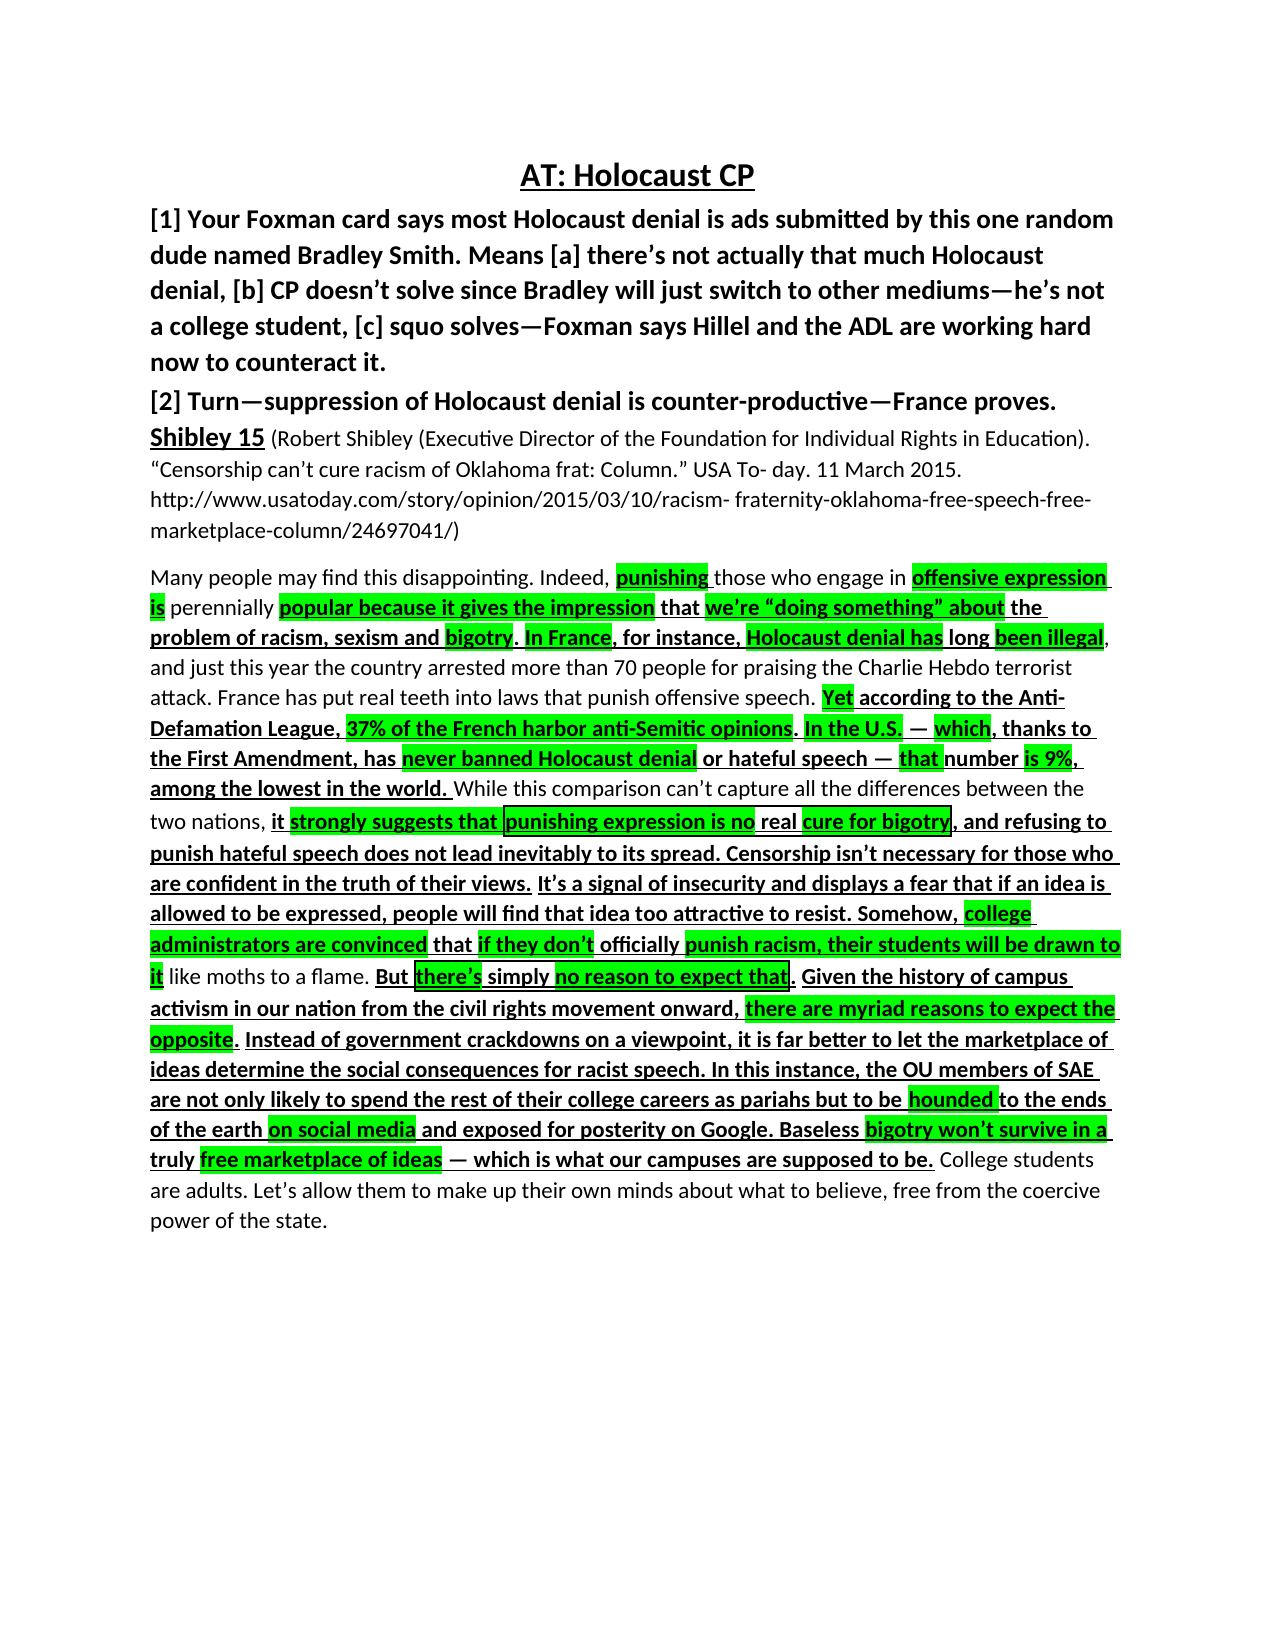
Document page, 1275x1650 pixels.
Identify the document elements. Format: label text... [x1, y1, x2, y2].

subtitle [1] Your Foxman card says most Holocaust denial is ads submitted by this one random dude named Bradley Smith. Means [a] there’s not actually that much Holocaust denial, [b] CP doesn’t solve since Bradley will just switch to other mediums—he’s not a college student, [c] squo solves—Foxman says Hillel and the ADL are working hard now to counteract it. [150, 202, 1125, 378]
text Many people may find this disappointing. Indeed, punishing those who engage in offensive expression is perennially popular because it gives the impression that we’re “doing something” about the problem of racism, sexism and bigotry. In France, for instance, Holocaust denial has long been illegal, and just this year the country arrested more than 70 people for praising the Charlie Hebdo terrorist attack. France has put real teeth into laws that punish offensive speech. Yet according to the Anti-Defamation League, 37% of the French harbor anti-Semitic opinions. In the U.S. — which, thanks to the First Amendment, has never banned Holocaust denial or hateful speech — that number is 9%, among the lowest in the world. While this comparison can’t capture all the differences between the two nations, it strongly suggests that punishing expression is no real cure for bigotry, and refusing to punish hateful speech does not lead inevitably to its spread. Censorship isn’t necessary for those who are confident in the truth of their views. It’s a signal of insecurity and displays a fear that if an idea is allowed to be expressed, people will find that idea too attractive to resist. Somehow, college administrators are convinced that if they don’t officially punish racism, their students will be drawn to it like moths to a flame. But there’s simply no reason to expect that. Given the history of campus activism in our nation from the civil rights movement onward, there are myriad reasons to expect the opposite. Instead of government crackdowns on a viewpoint, it is far better to let the marketplace of ideas determine the social consequences for racist speech. In this instance, the OU members of SAE are not only likely to spend the rest of their college careers as pariahs but to be hounded to the ends of the earth on social media and exposed for posterity on Google. Baseless bigotry won’t survive in a truly free marketplace of ideas — which is what our campuses are supposed to be. College students are adults. Let’s allow them to make up their own minds about what to believe, free from the coercive power of the state. [150, 563, 1125, 1234]
subtitle AT: Holocaust CP [150, 154, 1125, 195]
subtitle [2] Turn—suppression of Holocaust denial is counter-productive—France proves. [150, 384, 1125, 418]
text Shibley 15 (Robert Shibley (Executive Director of the Foundation for Individual Rights in Education). “Censorship can’t cure racism of Oklahoma frat: Column.” USA To- day. 11 March 2015. http://www.usatoday.com/story/opinion/2015/03/10/racism- fraternity-oklahoma-free-speech-free-marketplace-column/24697041/) [150, 420, 1125, 544]
